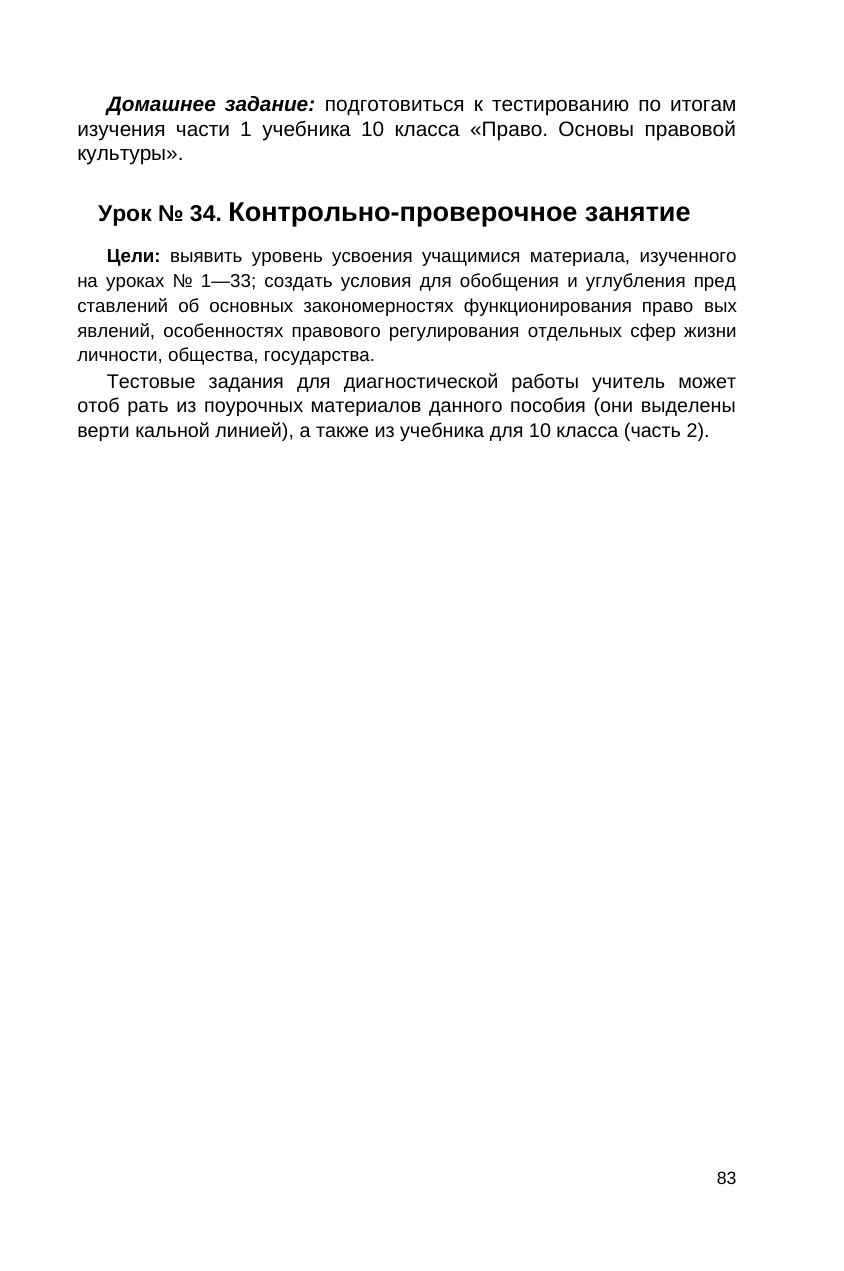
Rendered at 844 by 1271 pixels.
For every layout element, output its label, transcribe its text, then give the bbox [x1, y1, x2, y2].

text Цели: выявить уровень усвоения учащимися материала, изученного на уроках № 1—33; создать условия для обобщения и углубления пред­ ставлений об основных закономерностях функционирования право­ вых явлений, особенностях правового регулирования отдельных сфер жизни личности, общества, государства. [77, 245, 737, 366]
text 83 [717, 1168, 737, 1188]
text Тестовые задания для диагностической работы учитель может отоб­ рать из поурочных материалов данного пособия (они выделены верти­ кальной линией), а также из учебника для 10 класса (часть 2). [77, 369, 737, 442]
text Домашнее задание: подготовиться к тестированию по итогам изучения части 1 учебника 10 класса «Право. Основы правовой культуры». [77, 92, 737, 165]
text Урок № 34. Контрольно-проверочное занятие [98, 196, 737, 227]
